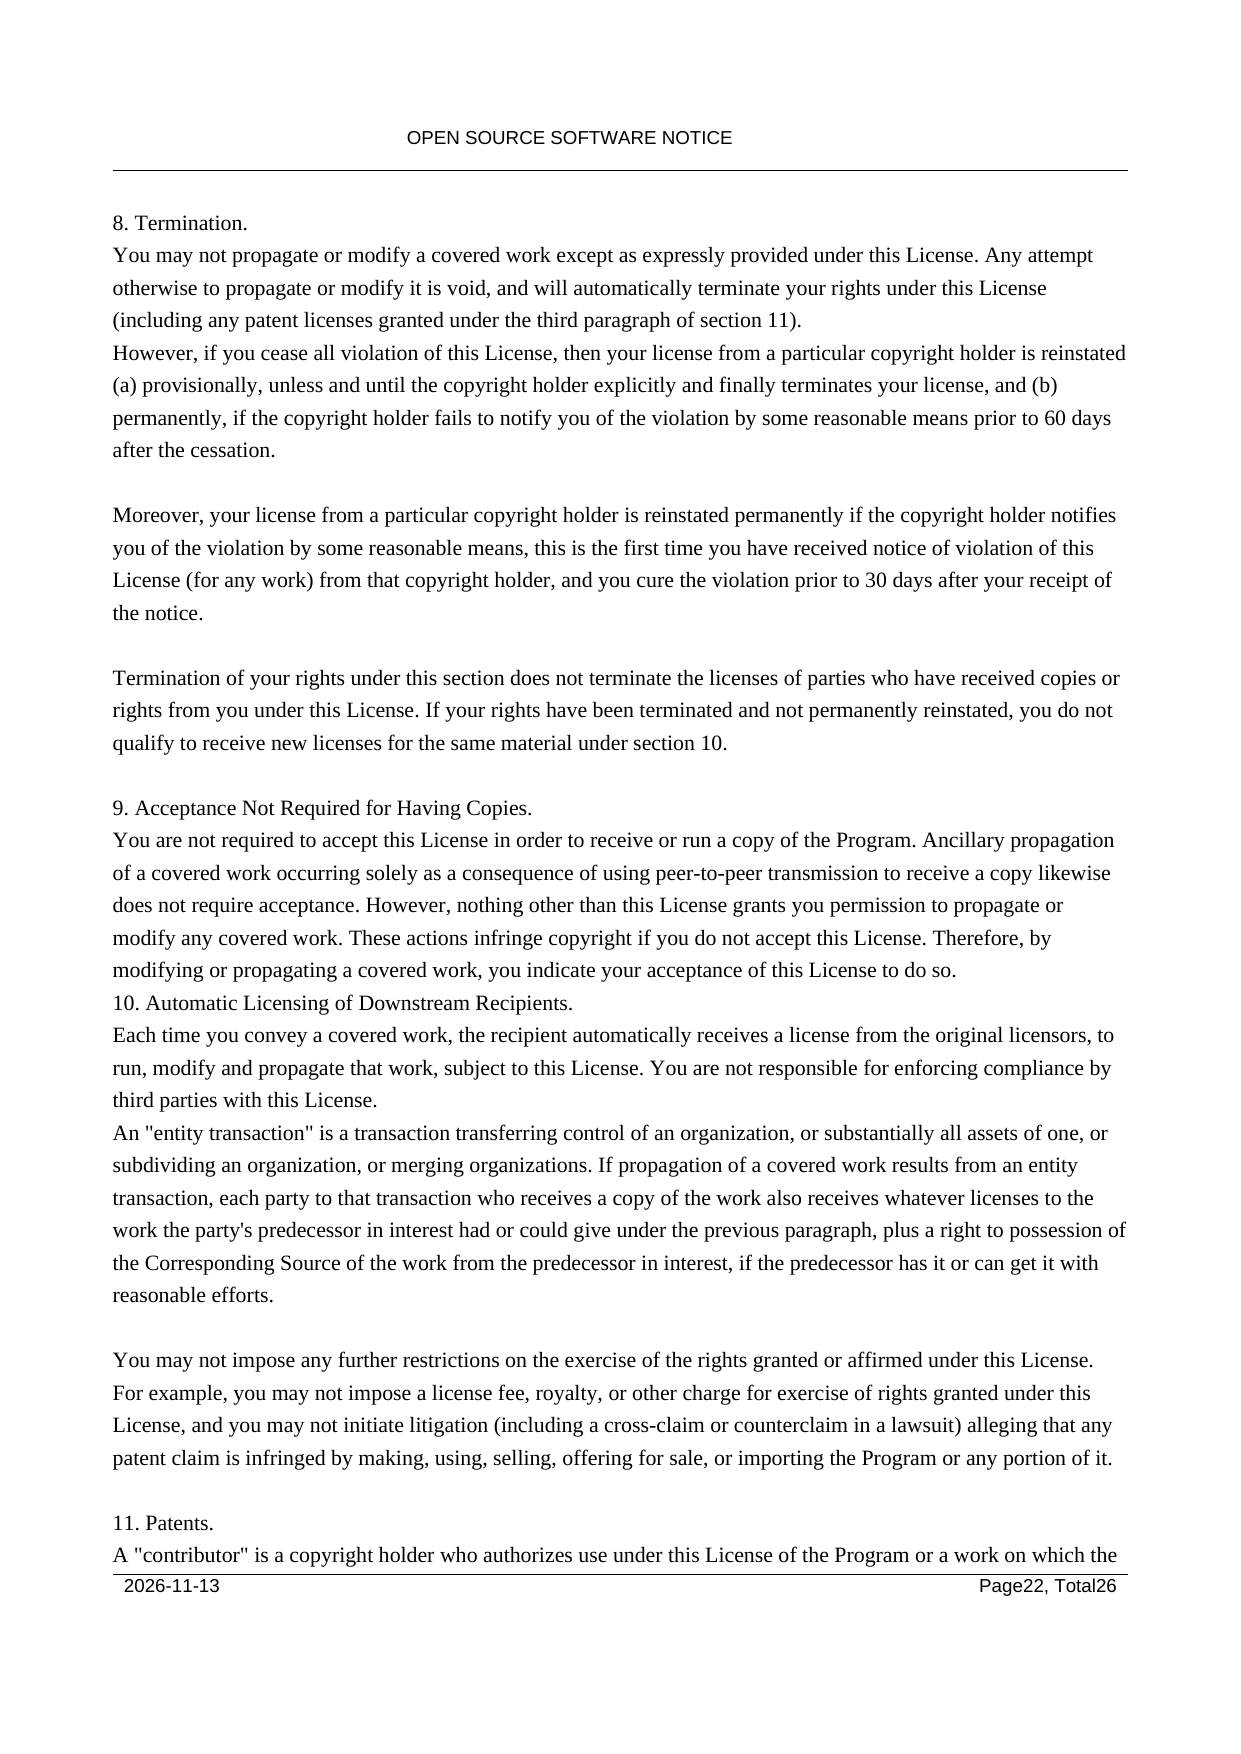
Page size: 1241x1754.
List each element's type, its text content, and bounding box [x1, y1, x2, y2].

text 8. Termination. [112, 206, 1128, 239]
text Termination of your rights under this section does not terminate the licenses of parties who have received copies or rights from you under this License. If your rights have been terminated and not permanently reinstated, you do not qualify to receive new licenses for the same material under section 10. [112, 661, 1128, 759]
text 10. Automatic Licensing of Downstream Recipients. [112, 986, 1128, 1019]
text You may not propagate or modify a covered work except as expressly provided under this License. Any attempt otherwise to propagate or modify it is void, and will automatically terminate your rights under this License (including any patent licenses granted under the third paragraph of section 11). [112, 239, 1128, 336]
text 11. Patents. [112, 1506, 1128, 1539]
text An "entity transaction" is a transaction transferring control of an organization, or substantially all assets of one, or subdividing an organization, or merging organizations. If propagation of a covered work results from an entity transaction, each party to that transaction who receives a copy of the work also receives whatever licenses to the work the party's predecessor in interest had or could give under the previous paragraph, plus a right to possession of the Corresponding Source of the work from the predecessor in interest, if the predecessor has it or can get it with reasonable efforts. [112, 1116, 1128, 1311]
text You may not impose any further restrictions on the exercise of the rights granted or affirmed under this License. For example, you may not impose a license fee, royalty, or other charge for exercise of rights granted under this License, and you may not initiate litigation (including a cross-claim or counterclaim in a lawsuit) alleging that any patent claim is infringed by making, using, selling, offering for sale, or importing the Program or any portion of it. [112, 1344, 1128, 1474]
text Each time you convey a covered work, the recipient automatically receives a license from the original licensors, to run, modify and propagate that work, subject to this License. You are not responsible for enforcing compliance by third parties with this License. [112, 1019, 1128, 1116]
text You are not required to accept this License in order to receive or run a copy of the Program. Ancillary propagation of a covered work occurring solely as a consequence of using peer-to-peer transmission to receive a copy likewise does not require acceptance. However, nothing other than this License grants you permission to propagate or modify any covered work. These actions infringe copyright if you do not accept this License. Therefore, by modifying or propagating a covered work, you indicate your acceptance of this License to do so. [112, 824, 1128, 986]
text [112, 1539, 1128, 1571]
text However, if you cease all violation of this License, then your license from a particular copyright holder is reinstated (a) provisionally, unless and until the copyright holder explicitly and finally terminates your license, and (b) permanently, if the copyright holder fails to notify you of the violation by some reasonable means prior to 60 days after the cessation. [112, 336, 1128, 466]
text 9. Acceptance Not Required for Having Copies. [112, 791, 1128, 824]
text Moreover, your license from a particular copyright holder is reinstated permanently if the copyright holder notifies you of the violation by some reasonable means, this is the first time you have received notice of violation of this License (for any work) from that copyright holder, and you cure the violation prior to 30 days after your receipt of the notice. [112, 499, 1128, 629]
